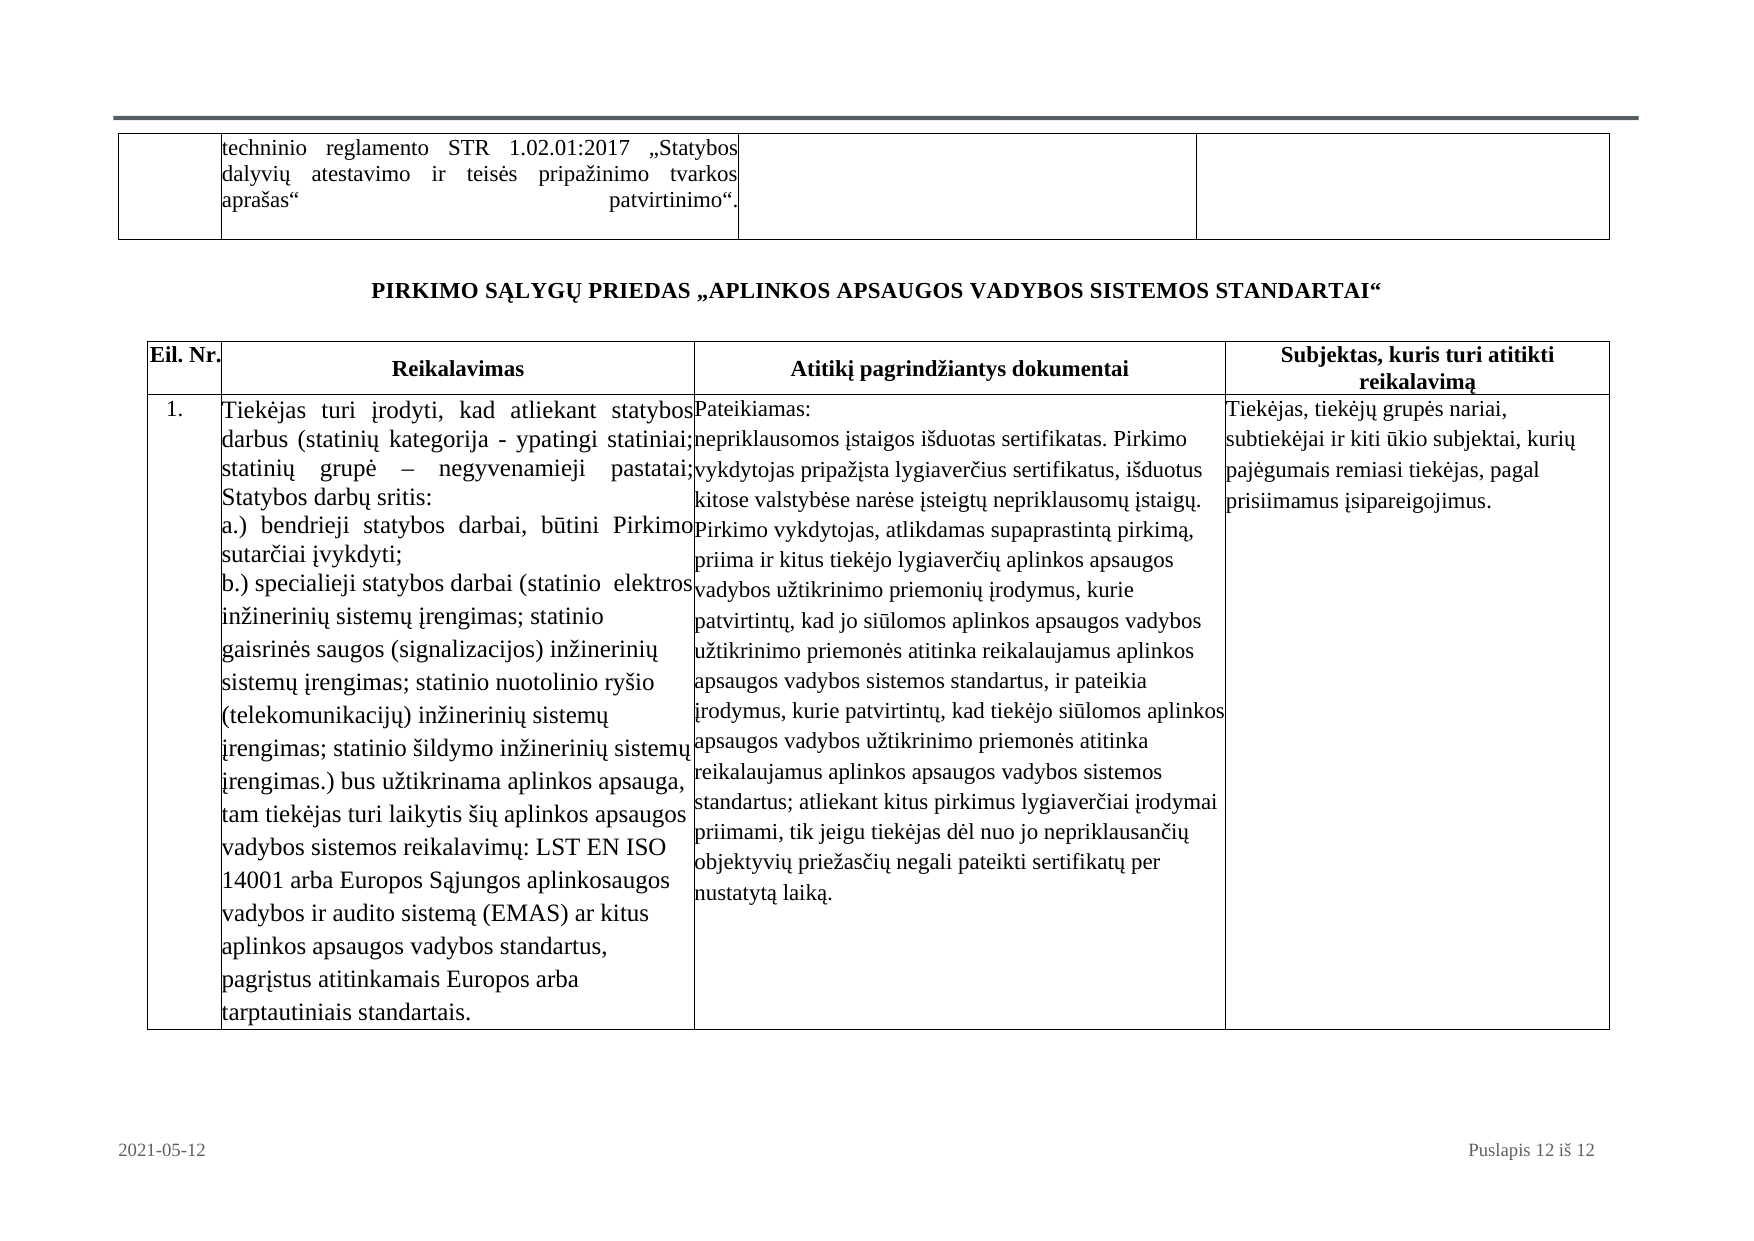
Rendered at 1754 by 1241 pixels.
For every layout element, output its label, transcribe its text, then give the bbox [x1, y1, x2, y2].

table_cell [1197, 134, 1609, 239]
table_header Subjektas, kuris turi atitikti reikalavimą [1226, 342, 1609, 394]
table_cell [222, 134, 738, 239]
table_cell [739, 134, 1196, 239]
table_header Reikalavimas [222, 342, 694, 394]
table_header Eil. Nr. [148, 342, 221, 394]
table_cell 2. [119, 134, 221, 239]
table_header Atitikį pagrindžiantys dokumentai [695, 342, 1225, 394]
table_cell Tiekėjas, tiekėjų grupės nariai, subtiekėjai ir kiti ūkio subjektai, kurių pajėgumais remiasi tiekėjas, pagal prisiimamus įsipareigojimus. [1226, 395, 1609, 1029]
table_cell Tiekėjas turi įrodyti, kad atliekant statybos darbus (statinių kategorija - ypatingi statiniai; statinių grupė – negyvenamieji pastatai; Statybos darbų sritis: a.) bendrieji statybos darbai, būtini Pirkimo sutarčiai įvykdyti; b.) specialieji statybos darbai (statinio elektros inžinerinių sistemų įrengimas; statinio gaisrinės saugos (signalizacijos) inžinerinių sistemų įrengimas; statinio nuotolinio ryšio (telekomunikacijų) inžinerinių sistemų įrengimas; statinio šildymo inžinerinių sistemų įrengimas.) bus užtikrinama aplinkos apsauga, tam tiekėjas turi laikytis šių aplinkos apsaugos vadybos sistemos reikalavimų: LST EN ISO 14001 arba Europos Sąjungos aplinkosaugos vadybos ir audito sistemą (EMAS) ar kitus aplinkos apsaugos vadybos standartus, pagrįstus atitinkamais Europos arba tarptautiniais standartais. [222, 395, 694, 1029]
subtitle PIRKIMO SĄLYGŲ PRIEDAS „APLINKOS APSAUGOS VADYBOS SISTEMOS STANDARTAI“ [118, 277, 1636, 303]
table_cell [148, 395, 221, 1029]
table_cell Pateikiamas: nepriklausomos įstaigos išduotas sertifikatas. Pirkimo vykdytojas pripažįsta lygiaverčius sertifikatus, išduotus kitose valstybėse narėse įsteigtų nepriklausomų įstaigų. Pirkimo vykdytojas, atlikdamas supaprastintą pirkimą, priima ir kitus tiekėjo lygiaverčių aplinkos apsaugos vadybos užtikrinimo priemonių įrodymus, kurie patvirtintų, kad jo siūlomos aplinkos apsaugos vadybos užtikrinimo priemonės atitinka reikalaujamus aplinkos apsaugos vadybos sistemos standartus, ir pateikia įrodymus, kurie patvirtintų, kad tiekėjo siūlomos aplinkos apsaugos vadybos užtikrinimo priemonės atitinka reikalaujamus aplinkos apsaugos vadybos sistemos standartus; atliekant kitus pirkimus lygiaverčiai įrodymai priimami, tik jeigu tiekėjas dėl nuo jo nepriklausančių objektyvių priežasčių negali pateikti sertifikatų per nustatytą laiką. [695, 395, 1225, 1029]
